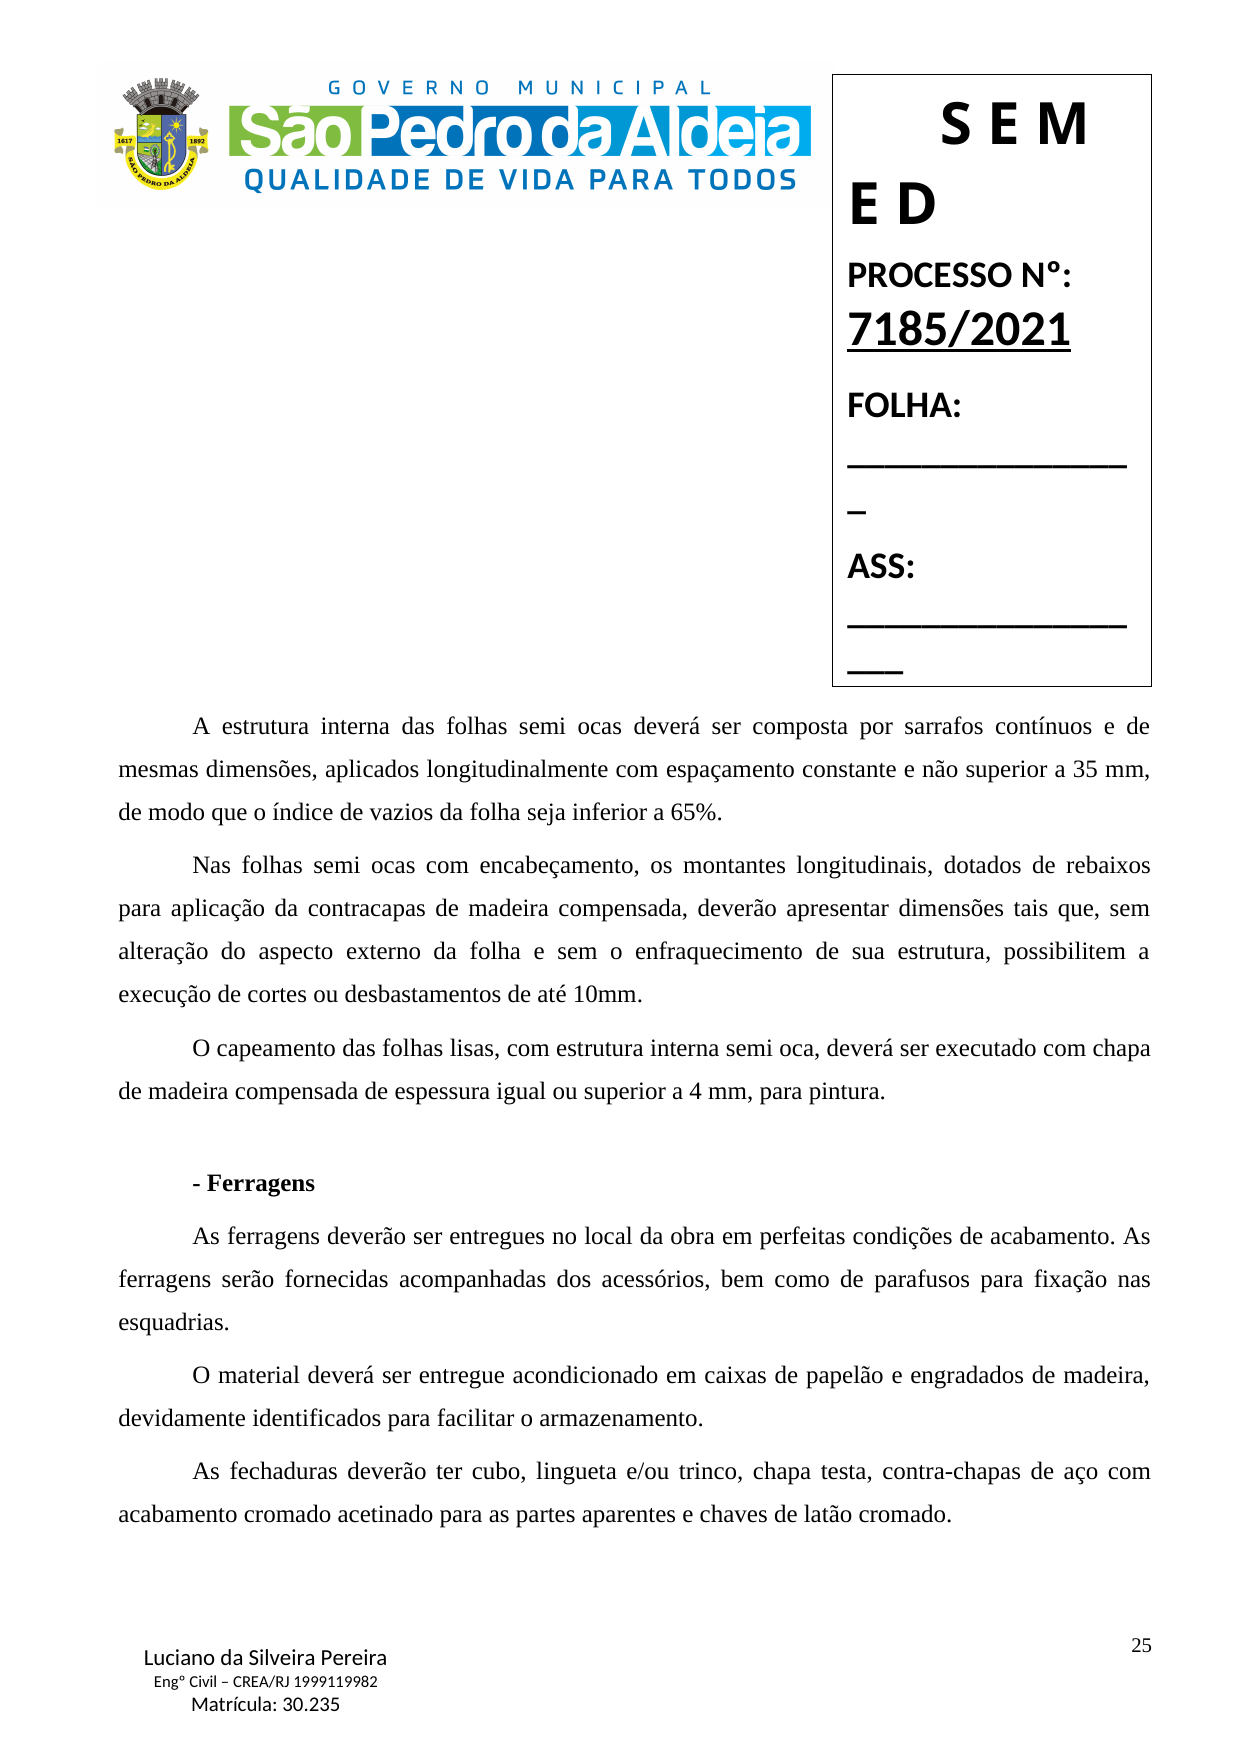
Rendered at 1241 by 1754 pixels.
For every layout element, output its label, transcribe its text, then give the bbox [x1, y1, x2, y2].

text O material deverá ser entregue acondicionado em caixas de papelão e engradados de madeira, devidamente identificados para facilitar o armazenamento. [118, 1360, 1152, 1432]
text Nas folhas semi ocas com encabeçamento, os montantes longitudinais, dotados de rebaixos para aplicação da contracapas de madeira compensada, deverão apresentar dimensões tais que, sem alteração do aspecto externo da folha e sem o enfraquecimento de sua estrutura, possibilitem a execução de cortes ou desbastamentos de até 10mm. [118, 850, 1152, 1008]
list - Ferragens [118, 1168, 1152, 1196]
text As ferragens deverão ser entregues no local da obra em perfeitas condições de acabamento. As ferragens serão fornecidas acompanhadas dos acessórios, bem como de parafusos para fixação nas esquadrias. [118, 1221, 1152, 1336]
text O capeamento das folhas lisas, com estrutura interna semi oca, deverá ser executado com chapa de madeira compensada de espessura igual ou superior a 4 mm, para pintura. [118, 1033, 1152, 1104]
text As fechaduras deverão ter cubo, lingueta e/ou trinco, chapa testa, contra-chapas de aço com acabamento cromado acetinado para as partes aparentes e chaves de latão cromado. [118, 1456, 1152, 1528]
text A estrutura interna das folhas semi ocas deverá ser composta por sarrafos contínuos e de mesmas dimensões, aplicados longitudinalmente com espaçamento constante e não superior a 35 mm, de modo que o índice de vazios da folha seja inferior a 65%. [118, 711, 1152, 826]
picture [96, 61, 835, 207]
